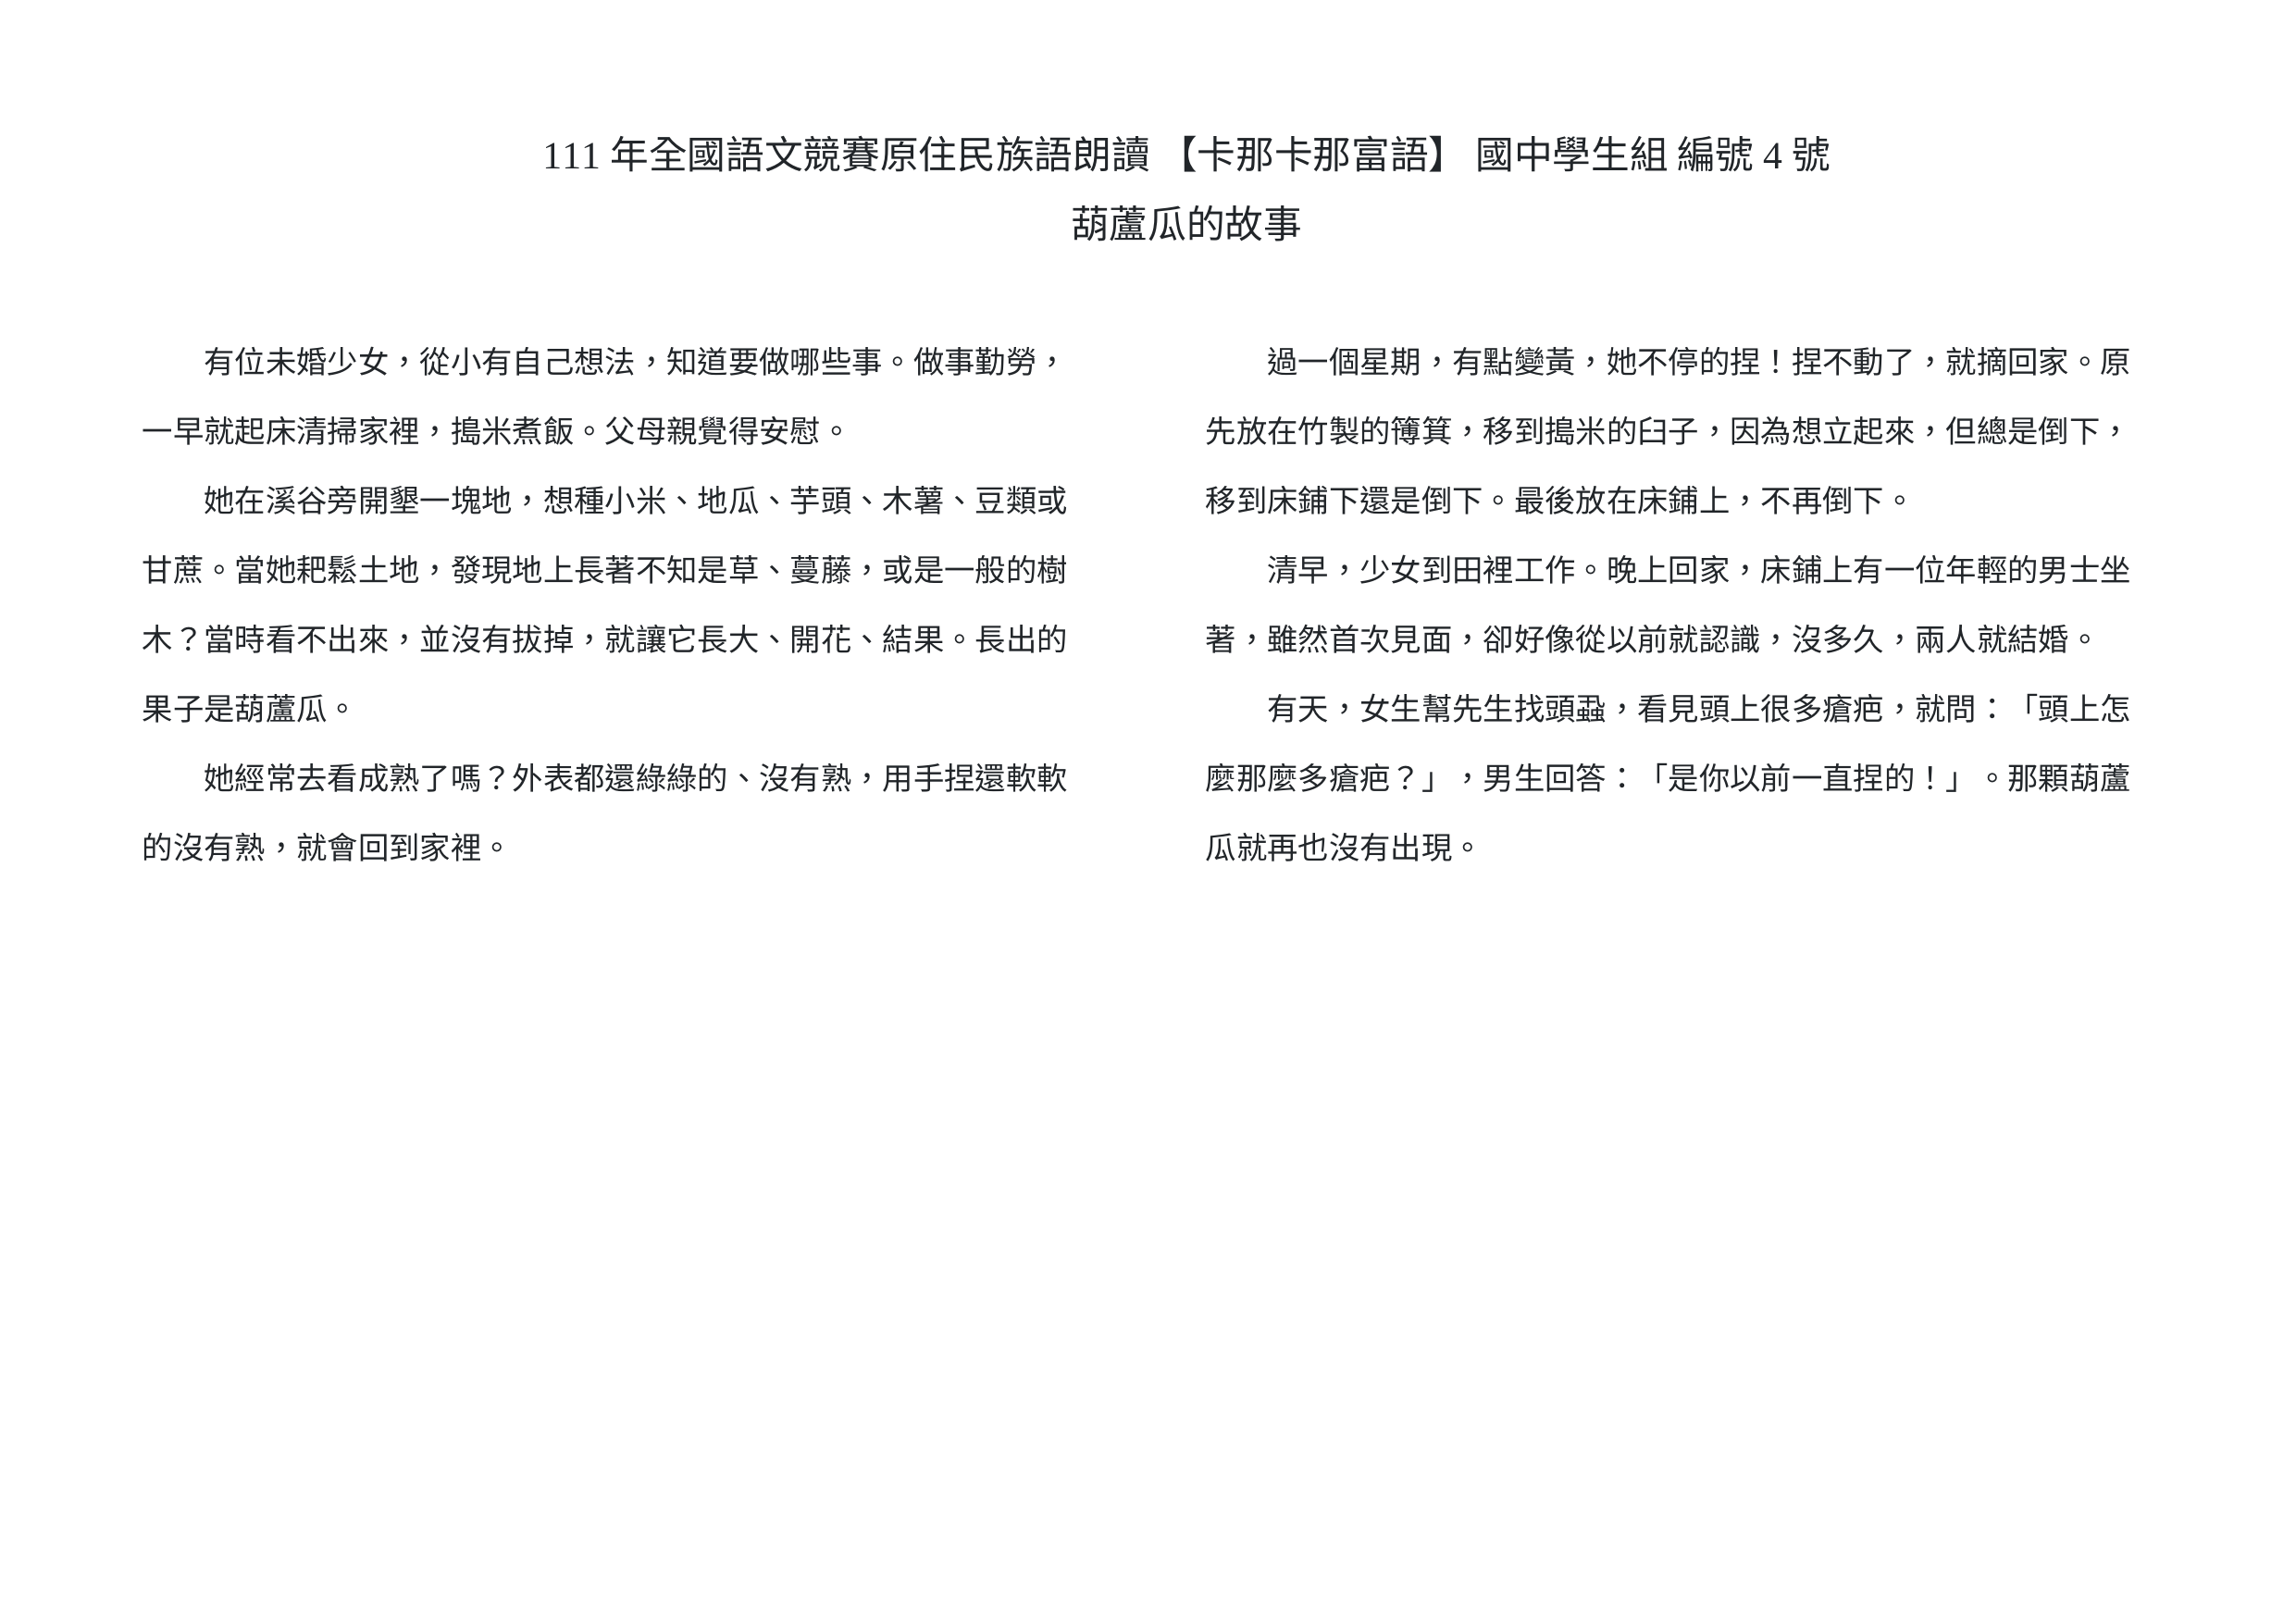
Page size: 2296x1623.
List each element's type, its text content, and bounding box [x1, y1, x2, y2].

text 過一個星期，有點變黃，她不停的捏！捏不動了，就摘回家。原先放在竹製的簙箕，移到搗米的臼子，因為想立起來，但總是倒下，移到床鋪下還是倒下。最後放在床鋪上，不再倒下。 [1206, 326, 2153, 534]
text 有天，女生幫先生找頭蝨，看見頭上很多瘡疤，就問：「頭上怎麼那麼多瘡疤？」，男生回答：「是你以前一直捏的！」。那顆葫蘆瓜就再也沒有出現。 [1206, 673, 2153, 881]
text 111 年全國語文競賽原住民族語朗讀 【卡那卡那富語】 國中學生組 編號 4 號 [142, 118, 2153, 187]
text 清早，少女到田裡工作。晚上回家，床鋪上有一位年輕的男士坐著，雖然首次見面，卻好像從以前就認識，沒多久，兩人就結婚。 [1206, 534, 2153, 673]
text 有位未婚少女，從小有自己想法，知道要做哪些事。做事勤勞，一早就起床清掃家裡，搗米煮飯。父母親覺得安慰。 [142, 326, 1090, 465]
text 她經常去看成熟了嗎？外表都還綠綠的、沒有熟，用手捏還軟軟的沒有熟，就會回到家裡。 [142, 742, 1090, 881]
text 葫蘆瓜的故事 [142, 187, 2153, 256]
text 她在溪谷旁開墾一塊地，想種小米、地瓜、芋頭、木薯、豆類或甘蔗。當她耙鬆土地，發現地上長著不知是草、蔓藤，或是一般的樹木？當時看不出來，並沒有拔掉，就讓它長大、開花、結果。長出的果子是葫蘆瓜。 [142, 465, 1090, 742]
